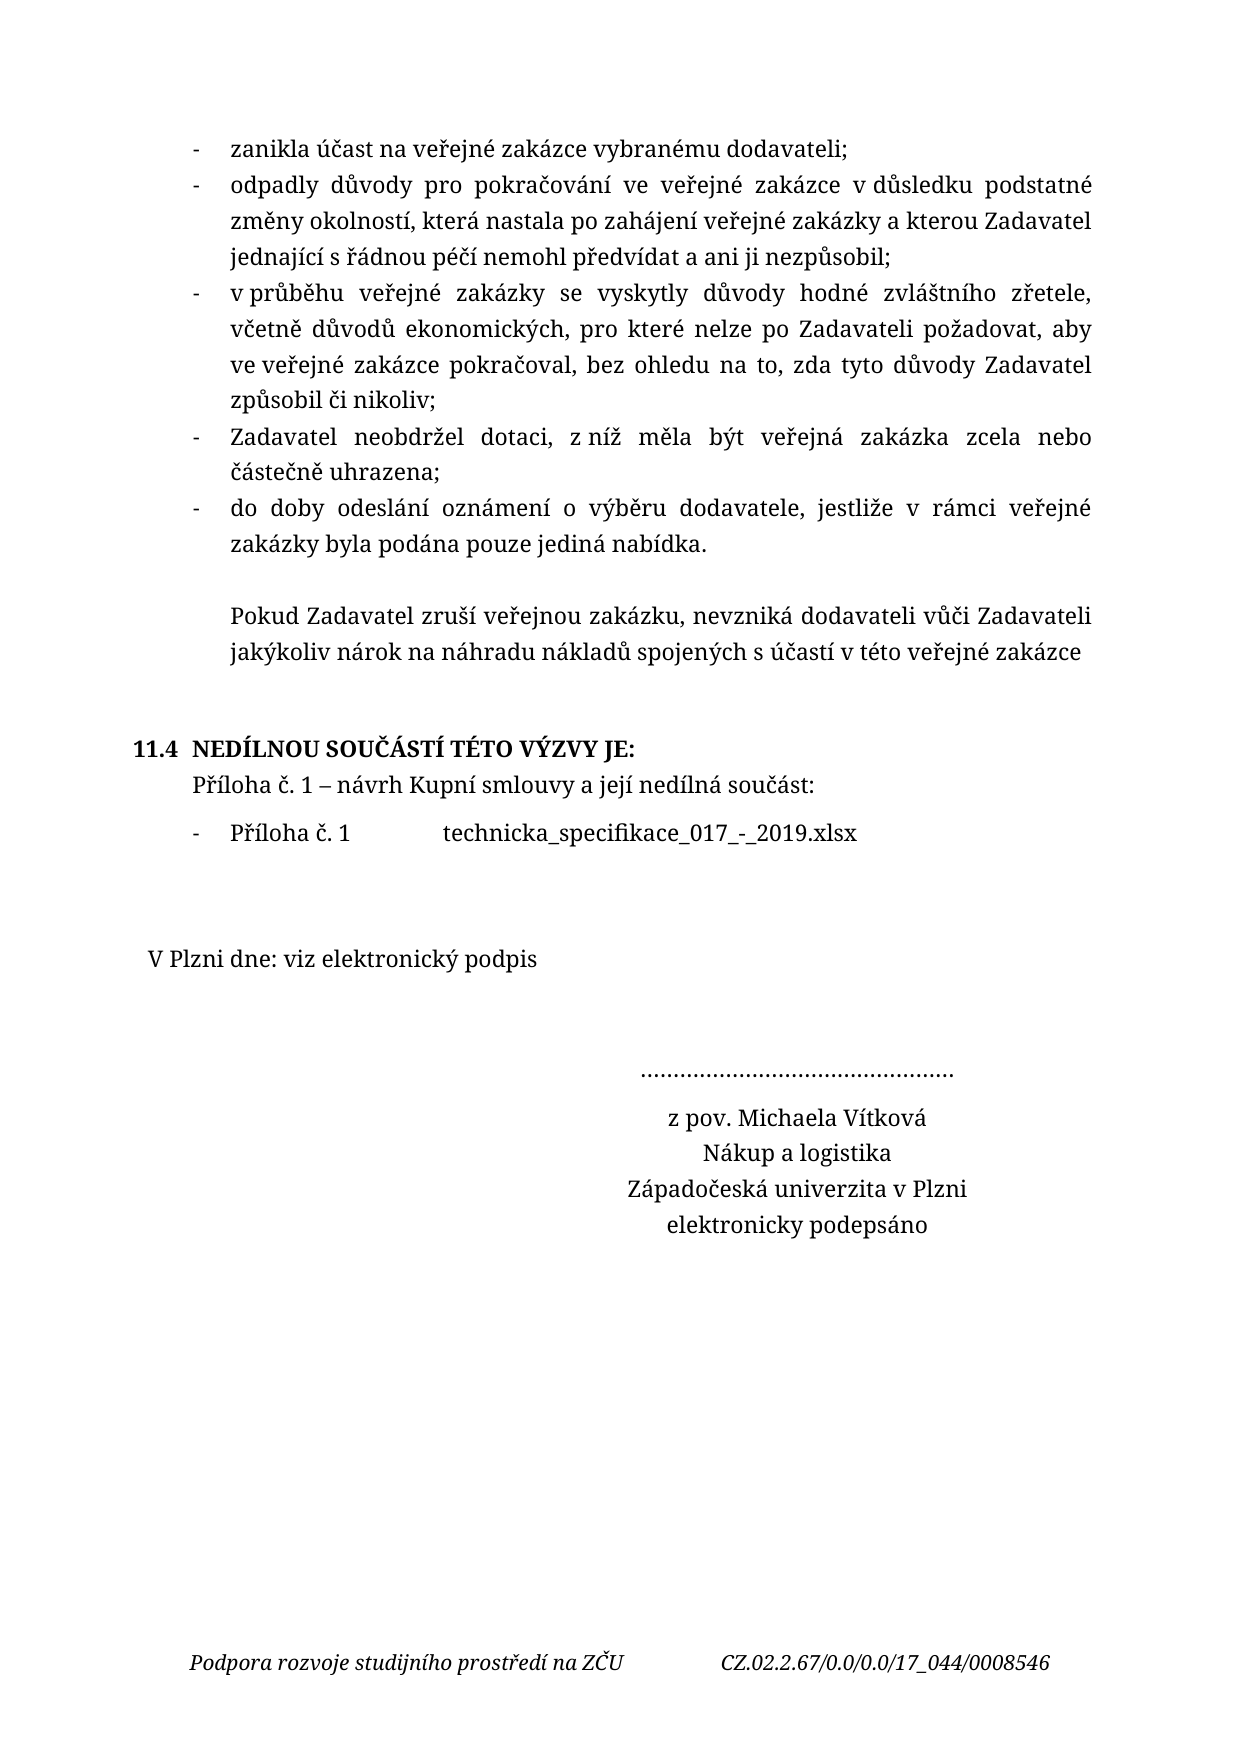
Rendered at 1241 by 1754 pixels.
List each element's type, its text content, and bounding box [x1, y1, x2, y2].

text V Plzni dne: viz elektronický podpis [148, 943, 1093, 974]
text z pov. Michaela Vítková [502, 1101, 1093, 1133]
text Příloha č. 1 – návrh Kupní smlouvy a její nedílná součást: [148, 769, 1093, 800]
text ………………………………………… [502, 1053, 1093, 1084]
list zanikla účast na veřejné zakázce vybranému dodavateli; [193, 133, 1093, 164]
list odpadly důvody pro pokračování ve veřejné zakázce v důsledku podstatné změny okolností, která nastala po zahájení veřejné zakázky a kterou Zadavatel jednající s řádnou péčí nemohl předvídat a ani ji nezpůsobil; [193, 169, 1093, 272]
list do doby odeslání oznámení o výběru dodavatele, jestliže v rámci veřejné zakázky byla podána pouze jediná nabídka. [193, 492, 1093, 559]
text Nákup a logistika [502, 1137, 1093, 1169]
list Příloha č. 1 technicka_specifikace_017_-_2019.xlsx [192, 817, 1093, 848]
text Západočeská univerzita v Plzni [502, 1173, 1093, 1204]
subtitle NEDÍLNOU SOUČÁSTÍ TÉTO VÝZVY JE: [133, 733, 1093, 764]
list Pokud Zadavatel zruší veřejnou zakázku, nevzniká dodavateli vůči Zadavateli jakýkoliv nárok na náhradu nákladů spojených s účastí v této veřejné zakázce [230, 600, 1093, 667]
text elektronicky podepsáno [502, 1209, 1093, 1241]
list v průběhu veřejné zakázky se vyskytly důvody hodné zvláštního zřetele, včetně důvodů ekonomických, pro které nelze po Zadavateli požadovat, aby ve veřejné zakázce pokračoval, bez ohledu na to, zda tyto důvody Zadavatel způsobil či nikoliv; [193, 277, 1093, 416]
list Zadavatel neobdržel dotaci, z níž měla být veřejná zakázka zcela nebo částečně uhrazena; [193, 420, 1093, 488]
